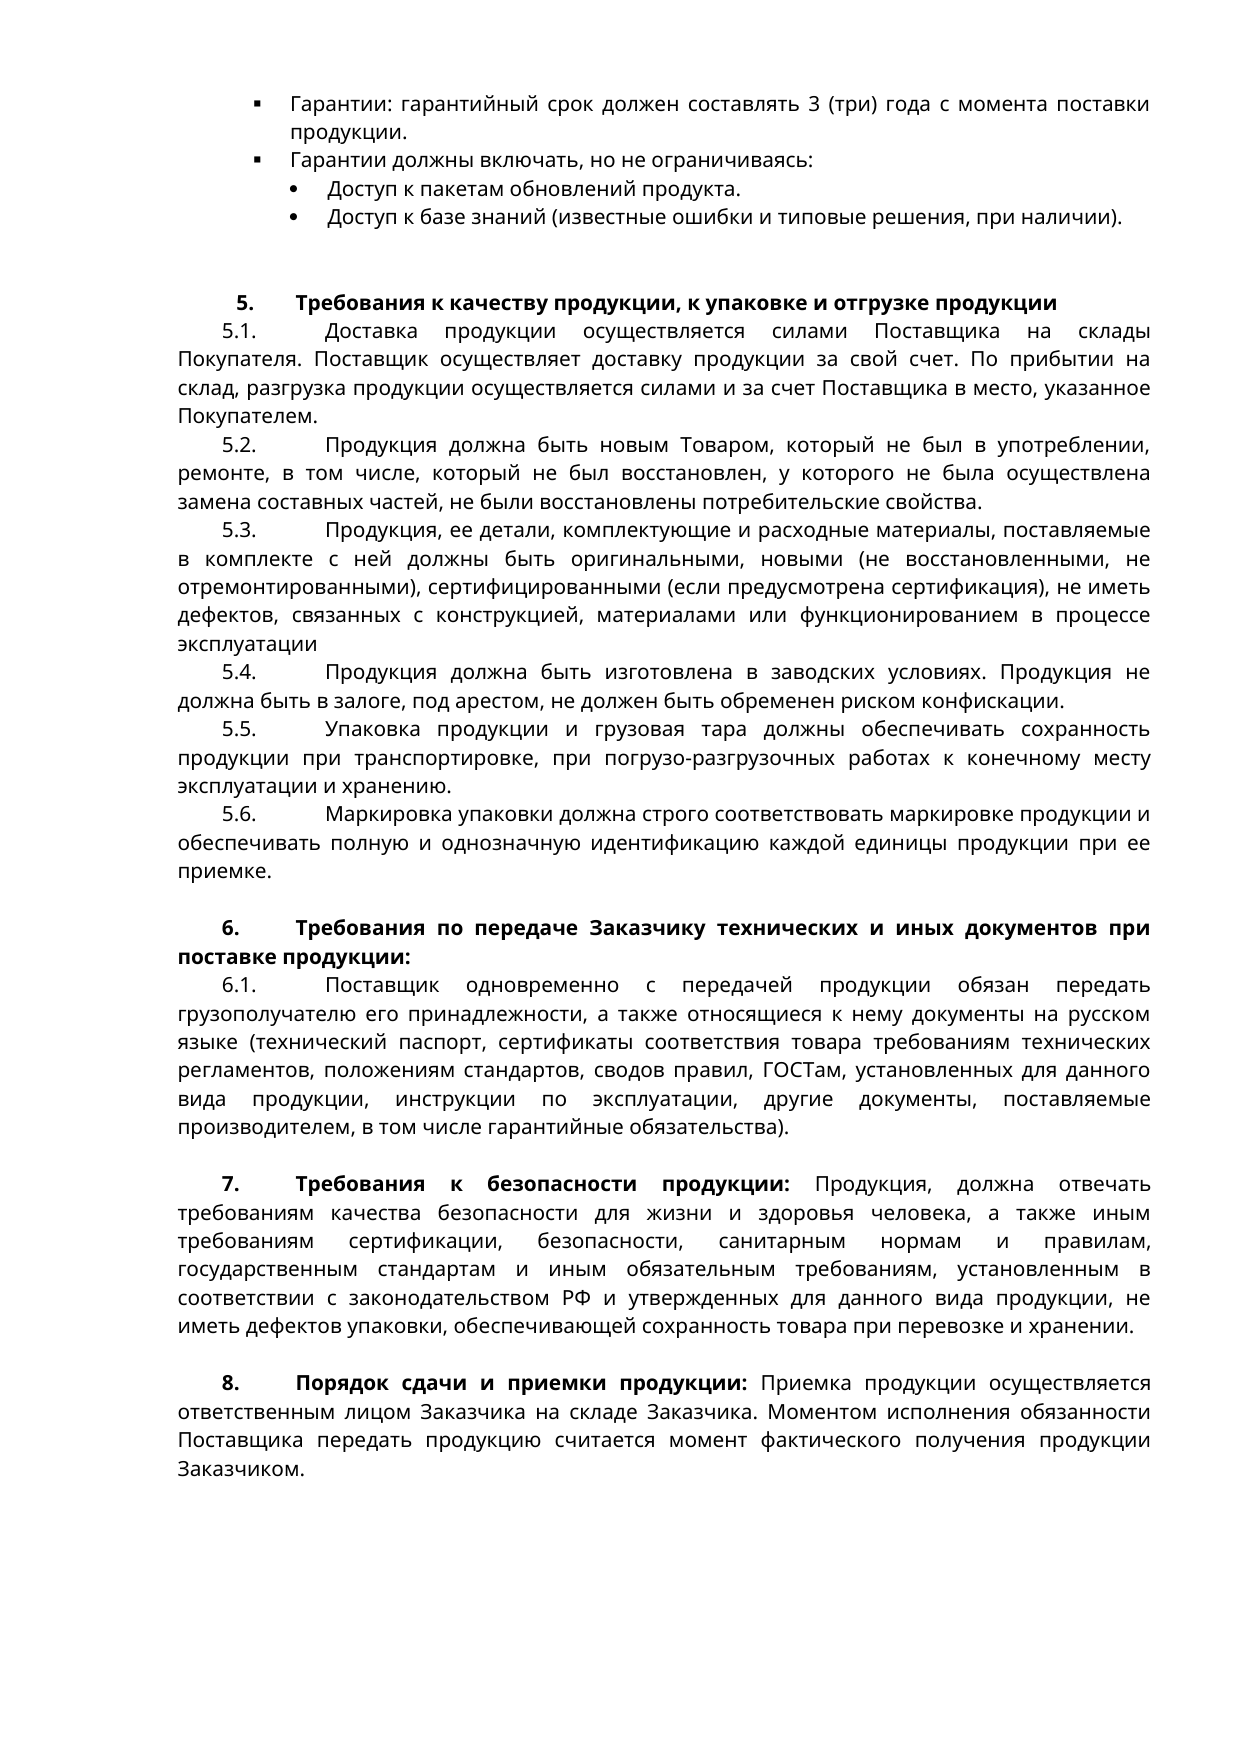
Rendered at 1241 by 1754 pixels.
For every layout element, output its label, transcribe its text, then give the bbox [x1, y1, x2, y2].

list Доставка продукции осуществляется силами Поставщика на склады Покупателя. Поставщик осуществляет доставку продукции за свой счет. По прибытии на склад, разгрузка продукции осуществляется силами и за счет Поставщика в место, указанное Покупателем. [177, 316, 1152, 430]
list Требования к безопасности продукции: Продукция, должна отвечать требованиям качества безопасности для жизни и здоровья человека, а также иным требованиям сертификации, безопасности, санитарным нормам и правилам, государственным стандартам и иным обязательным требованиям, установленным в соответствии с законодательством РФ и утвержденных для данного вида продукции, не иметь дефектов упаковки, обеспечивающей сохранность товара при перевозке и хранении. [177, 1169, 1152, 1340]
list Порядок сдачи и приемки продукции: Приемка продукции осуществляется ответственным лицом Заказчика на складе Заказчика. Моментом исполнения обязанности Поставщика передать продукцию считается момент фактического получения продукции Заказчиком. [177, 1368, 1152, 1482]
list Требования к качеству продукции, к упаковке и отгрузке продукции [177, 288, 1152, 316]
list Доступ к пакетам обновлений продукта. [290, 174, 1152, 202]
list Гарантии должны включать, но не ограничиваясь: [252, 146, 1152, 174]
list Маркировка упаковки должна строго соответствовать маркировке продукции и обеспечивать полную и однозначную идентификацию каждой единицы продукции при ее приемке. [177, 799, 1152, 885]
list Требования по передаче Заказчику технических и иных документов при поставке продукции: [177, 913, 1152, 970]
list Упаковка продукции и грузовая тара должны обеспечивать сохранность продукции при транспортировке, при погрузо-разгрузочных работах к конечному месту эксплуатации и хранению. [177, 714, 1152, 799]
list Продукция, ее детали, комплектующие и расходные материалы, поставляемые в комплекте с ней должны быть оригинальными, новыми (не восстановленными, не отремонтированными), сертифицированными (если предусмотрена сертификация), не иметь дефектов, связанных с конструкцией, материалами или функционированием в процессе эксплуатации [177, 515, 1152, 657]
list Поставщик одновременно с передачей продукции обязан передать грузополучателю его принадлежности, а также относящиеся к нему документы на русском языке (технический паспорт, сертификаты соответствия товара требованиям технических регламентов, положениям стандартов, сводов правил, ГОСТам, установленных для данного вида продукции, инструкции по эксплуатации, другие документы, поставляемые производителем, в том числе гарантийные обязательства). [177, 970, 1152, 1141]
list Доступ к базе знаний (известные ошибки и типовые решения, при наличии). [290, 202, 1152, 231]
list Гарантии: гарантийный срок должен составлять 3 (три) года с момента поставки продукции. [252, 89, 1152, 146]
list Продукция должна быть новым Товаром, который не был в употреблении, ремонте, в том числе, который не был восстановлен, у которого не была осуществлена замена составных частей, не были восстановлены потребительские свойства. [177, 430, 1152, 515]
list Продукция должна быть изготовлена в заводских условиях. Продукция не должна быть в залоге, под арестом, не должен быть обременен риском конфискации. [177, 657, 1152, 714]
